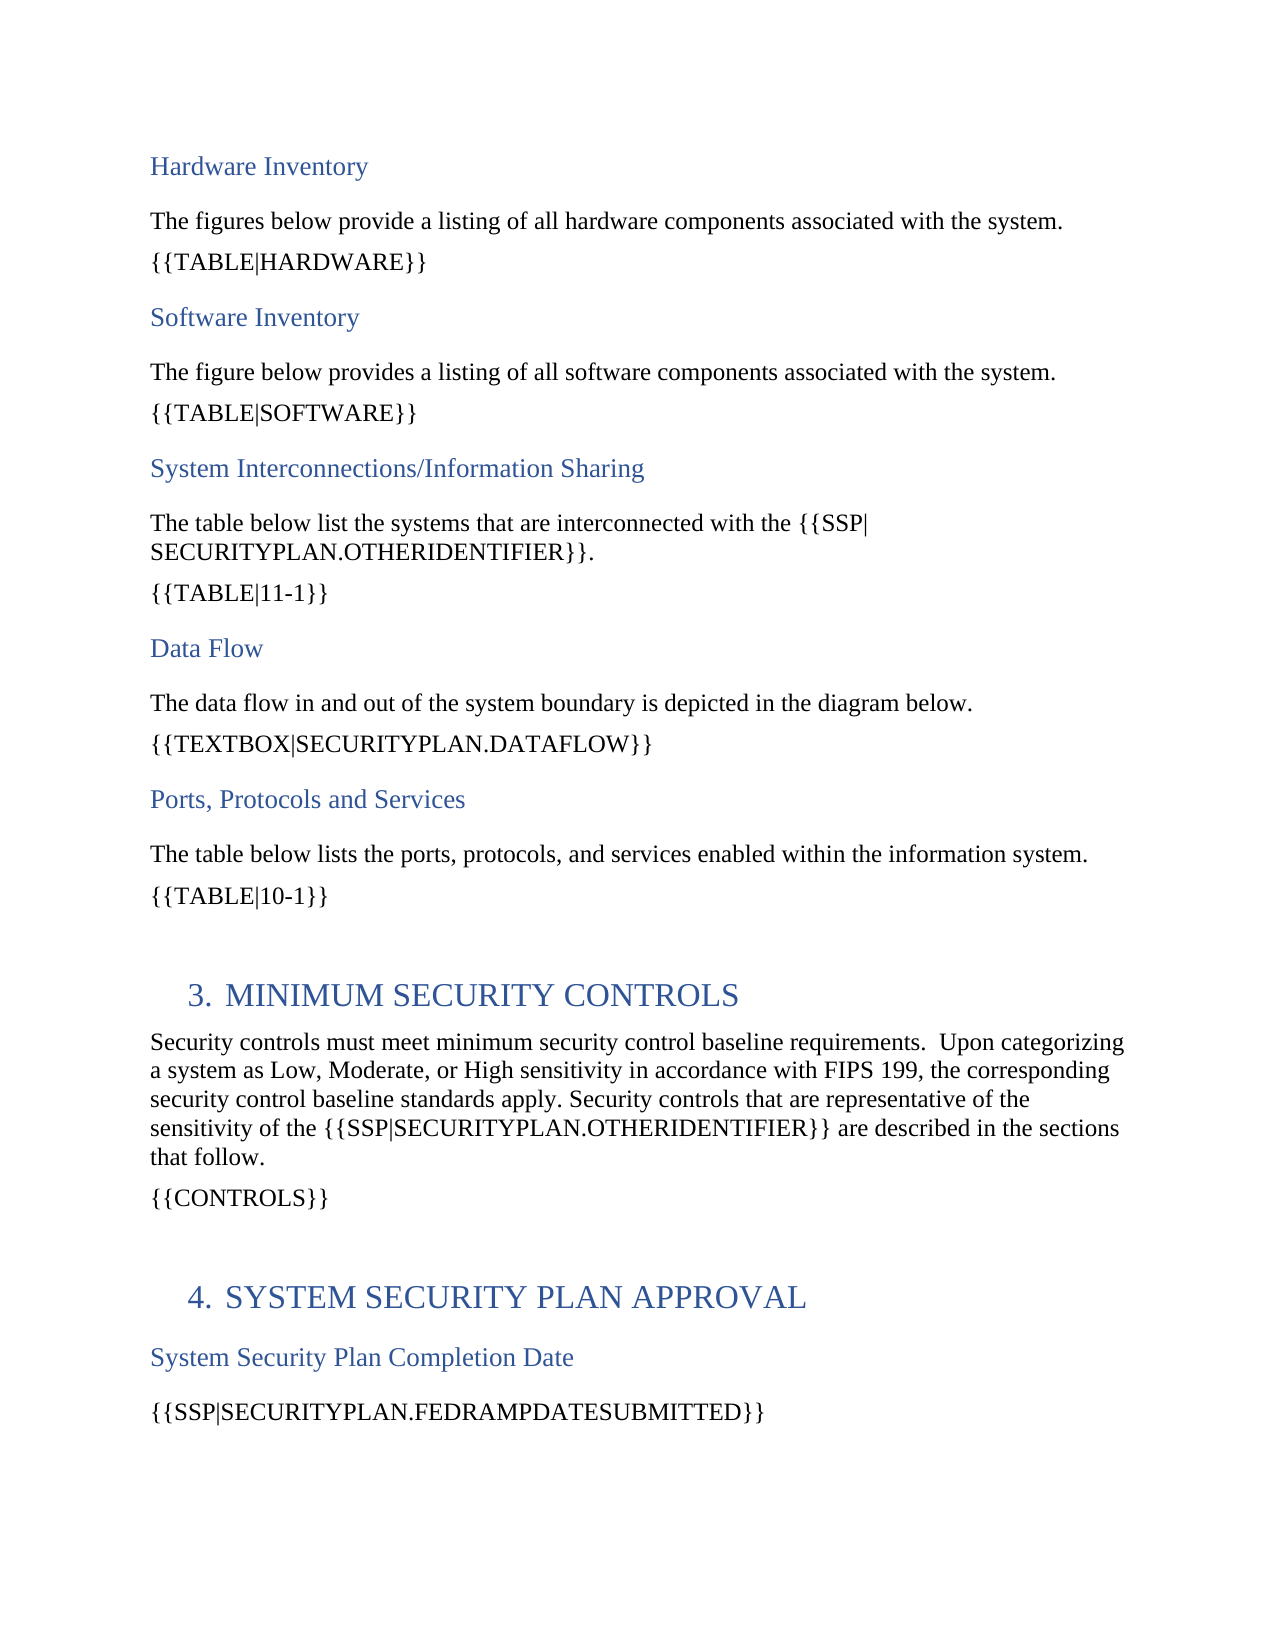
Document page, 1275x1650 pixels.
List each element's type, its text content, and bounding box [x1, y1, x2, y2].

text The data flow in and out of the system boundary is depicted in the diagram below. [150, 688, 1125, 717]
subtitle Software Inventory [150, 301, 1125, 332]
subtitle Ports, Protocols and Services [150, 783, 1125, 814]
text Security controls must meet minimum security control baseline requirements. Upon categorizing a system as Low, Moderate, or High sensitivity in accordance with FIPS 199, the corresponding security control baseline standards apply. Security controls that are representative of the sensitivity of the {{SSP|SECURITYPLAN.OTHERIDENTIFIER}} are described in the sections that follow. [150, 1027, 1125, 1170]
subtitle System Interconnections/Information Sharing [150, 452, 1125, 483]
text {{TABLE|HARDWARE}} [150, 247, 1125, 276]
text {{TABLE|SOFTWARE}} [150, 398, 1125, 427]
text {{TABLE|10-1}} [150, 881, 1125, 909]
subtitle MINIMUM SECURITY CONTROLS [187, 976, 1125, 1014]
subtitle Data Flow [150, 632, 1125, 663]
text The table below lists the ports, protocols, and services enabled within the information system. [150, 839, 1125, 868]
text The figures below provide a listing of all hardware components associated with the system. [150, 206, 1125, 235]
subtitle SYSTEM SECURITY PLAN APPROVAL [187, 1278, 1125, 1316]
text {{TABLE|11-1}} [150, 578, 1125, 607]
subtitle Hardware Inventory [150, 150, 1125, 181]
text The table below list the systems that are interconnected with the {{SSP|SECURITYPLAN.OTHERIDENTIFIER}}. [150, 508, 1125, 566]
subtitle System Security Plan Completion Date [150, 1341, 1125, 1372]
text {{TEXTBOX|SECURITYPLAN.DATAFLOW}} [150, 729, 1125, 758]
text {{CONTROLS}} [150, 1183, 1125, 1212]
text The figure below provides a listing of all software components associated with the system. [150, 357, 1125, 386]
text {{SSP|SECURITYPLAN.FEDRAMPDATESUBMITTED}} [150, 1397, 1125, 1426]
